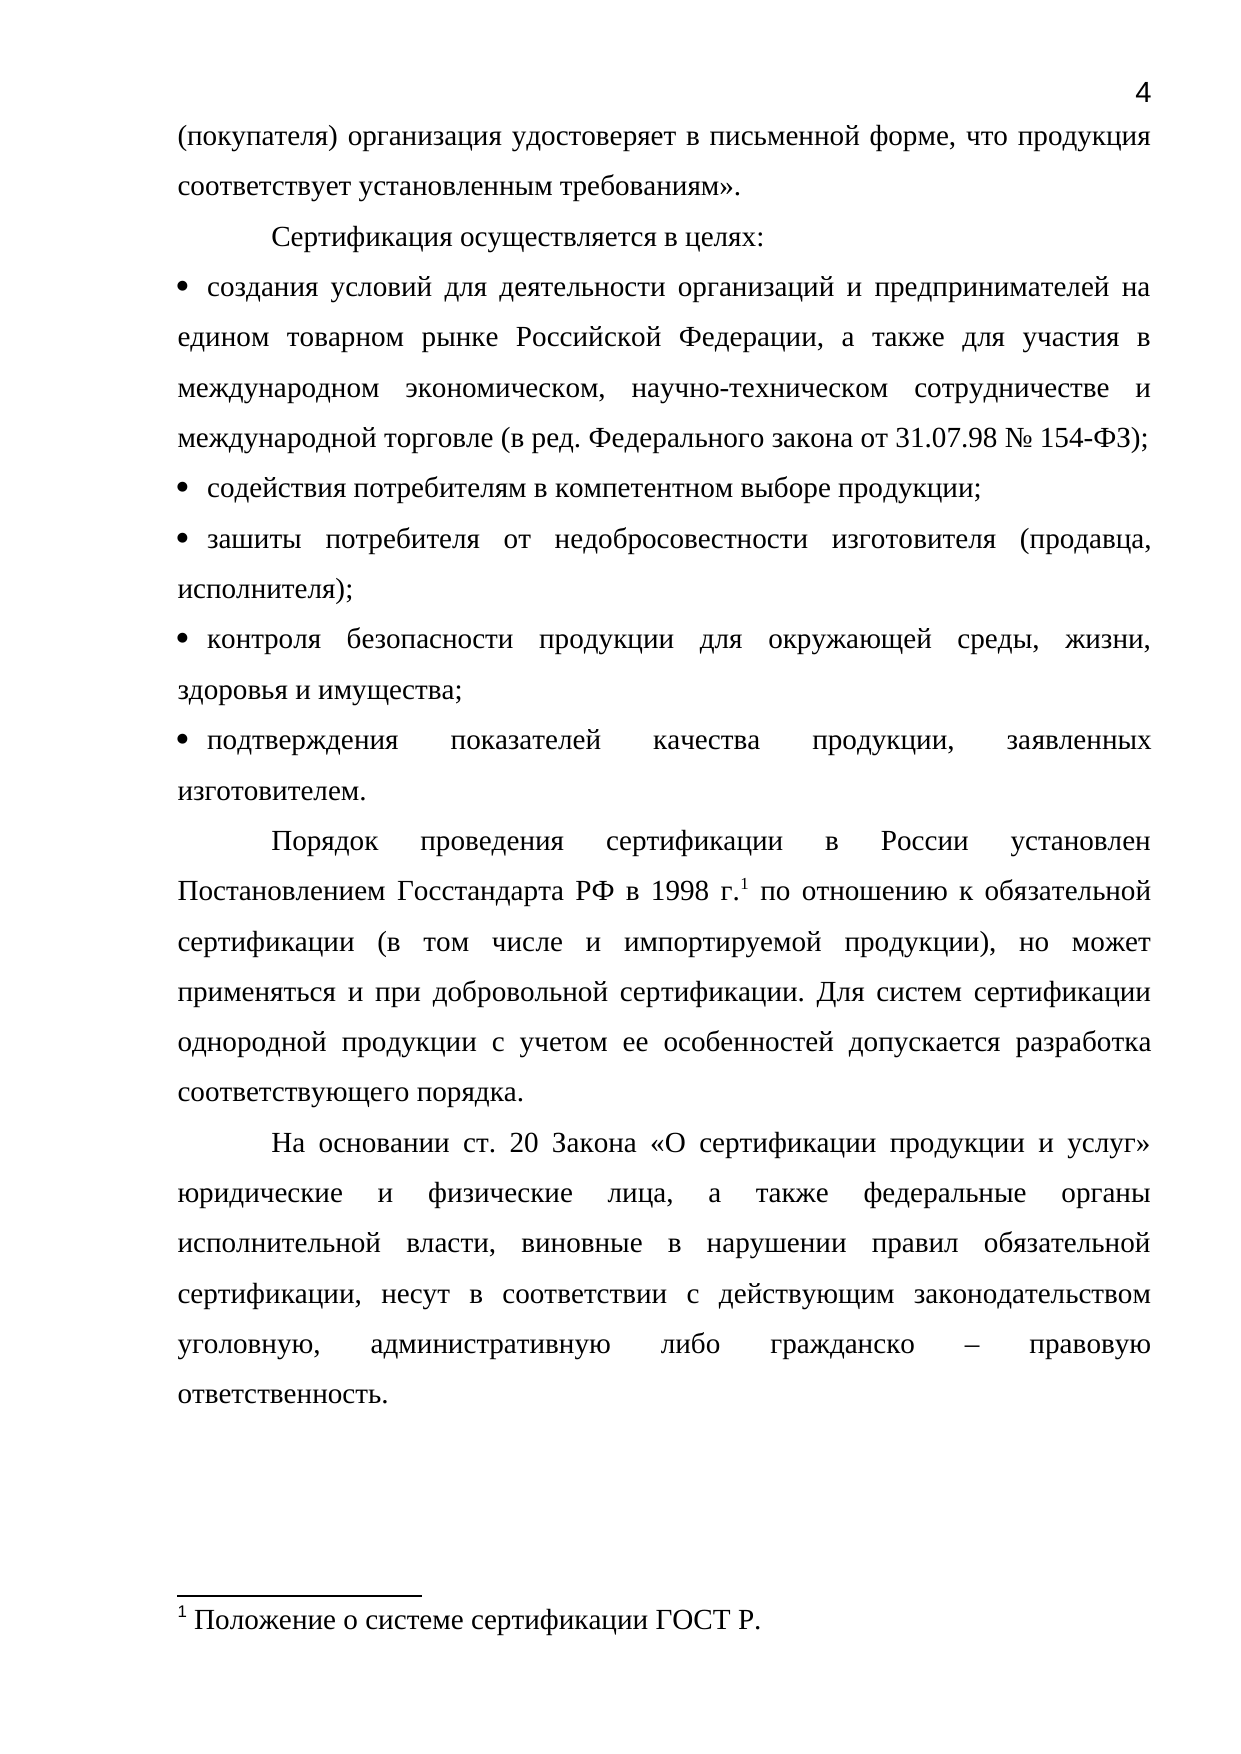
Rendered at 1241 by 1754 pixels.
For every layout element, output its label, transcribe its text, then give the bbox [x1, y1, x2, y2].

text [177, 118, 1152, 202]
text Сертификация осуществляется в целях: [177, 219, 1152, 252]
text Порядок проведения сертификации в России установлен Постановлением Госстандарта РФ в 1998 г. по отношению к обязательной сертификации (в том числе и импортируемой продукции), но может применяться и при добровольной сертификации. Для систем сертификации однородной продукции с учетом ее особенностей допускается разработка соответствующего порядка. [177, 823, 1152, 1108]
list зашиты потребителя от недобросовестности изготовителя (продавца, исполнителя); [177, 521, 1152, 605]
list контроля безопасности продукции для окружающей среды, жизни, здоровья и имущества; [177, 622, 1152, 706]
list создания условий для деятельности организаций и предпринимателей на едином товарном рынке Российской Федерации, а также для участия в международном экономическом, научно-техническом сотрудничестве и международной торговле (в ред. Федерального закона от 31.07.98 № 154-ФЗ); [177, 269, 1152, 454]
list содействия потребителям в компетентном выборе продукции; [177, 470, 1152, 504]
text На основании ст. 20 Закона «О сертификации продукции и услуг» юридические и физические лица, а также федеральные органы исполнительной власти, виновные в нарушении правил обязательной сертификации, несут в соответствии с действующим законодательством уголовную, административную либо гражданско – правовую ответственность. [177, 1125, 1152, 1410]
list подтверждения показателей качества продукции, заявленных изготовителем. [177, 722, 1152, 806]
